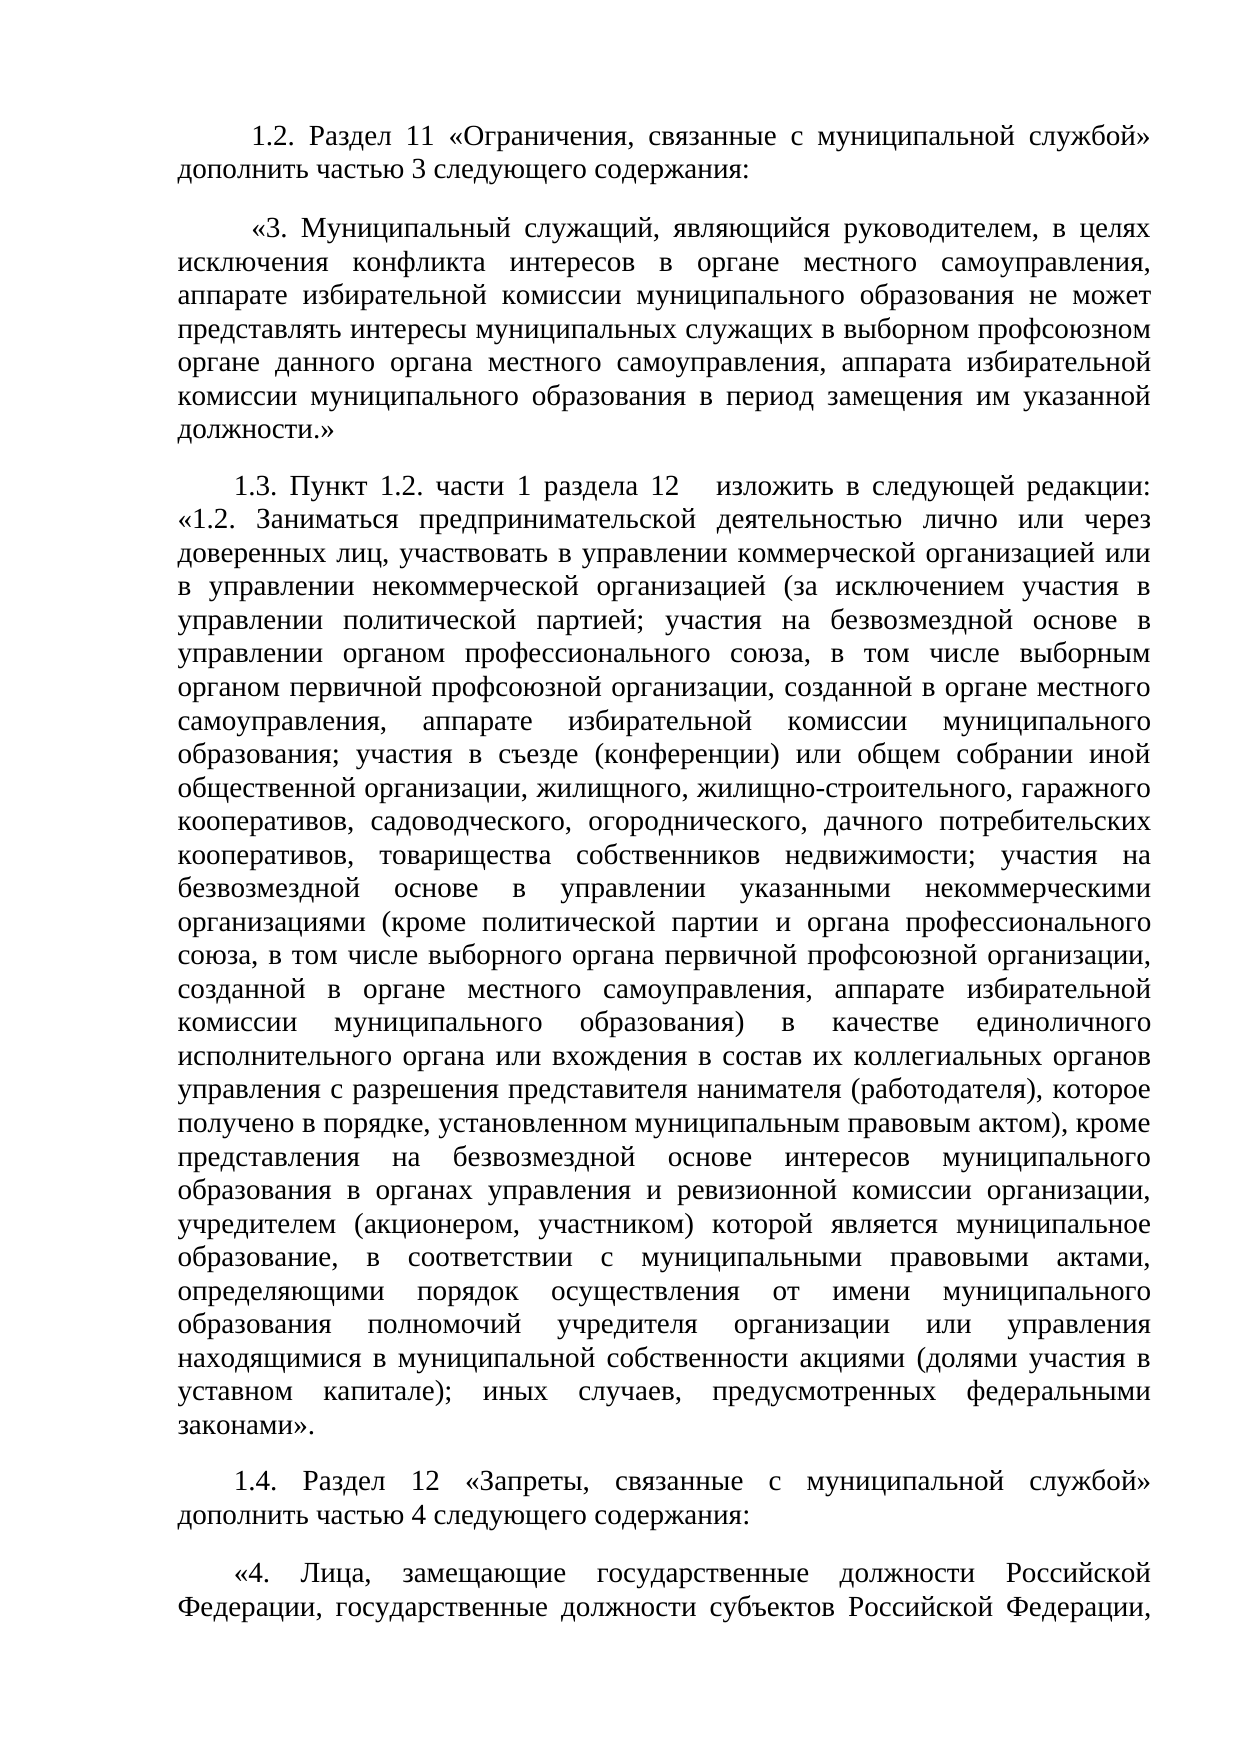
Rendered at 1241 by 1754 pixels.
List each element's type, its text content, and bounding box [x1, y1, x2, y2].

text 1.3. Пункт 1.2. части 1 раздела 12 изложить в следующей редакции: «1.2. Заниматься предпринимательской деятельностью лично или через доверенных лиц, участвовать в управлении коммерческой организацией или в управлении некоммерческой организацией (за исключением участия в управлении политической партией; участия на безвозмездной основе в управлении органом профессионального союза, в том числе выборным органом первичной профсоюзной организации, созданной в органе местного самоуправления, аппарате избирательной комиссии муниципального образования; участия в съезде (конференции) или общем собрании иной общественной организации, жилищного, жилищно-строительного, гаражного кооперативов, садоводческого, огороднического, дачного потребительских кооперативов, товарищества собственников недвижимости; участия на безвозмездной основе в управлении указанными некоммерческими организациями (кроме политической партии и органа профессионального союза, в том числе выборного органа первичной профсоюзной организации, созданной в органе местного самоуправления, аппарате избирательной комиссии муниципального образования) в качестве единоличного исполнительного органа или вхождения в состав их коллегиальных органов управления с разрешения представителя нанимателя (работодателя), которое получено в порядке, установленном муниципальным правовым актом), кроме представления на безвозмездной основе интересов муниципального образования в органах управления и ревизионной комиссии организации, учредителем (акционером, участником) которой является муниципальное образование, в соответствии с муниципальными правовыми актами, определяющими порядок осуществления от имени муниципального образования полномочий учредителя организации или управления находящимися в муниципальной собственности акциями (долями участия в уставном капитале); иных случаев, предусмотренных федеральными законами». [177, 468, 1152, 1441]
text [177, 1556, 1152, 1623]
text 1.2. Раздел 11 «Ограничения, связанные с муниципальной службой» дополнить частью 3 следующего содержания: [177, 118, 1152, 185]
text «3. Муниципальный служащий, являющийся руководителем, в целях исключения конфликта интересов в органе местного самоуправления, аппарате избирательной комиссии муниципального образования не может представлять интересы муниципальных служащих в выборном профсоюзном органе данного органа местного самоуправления, аппарата избирательной комиссии муниципального образования в период замещения им указанной должности.» [177, 210, 1152, 445]
text 1.4. Раздел 12 «Запреты, связанные с муниципальной службой» дополнить частью 4 следующего содержания: [177, 1463, 1152, 1531]
